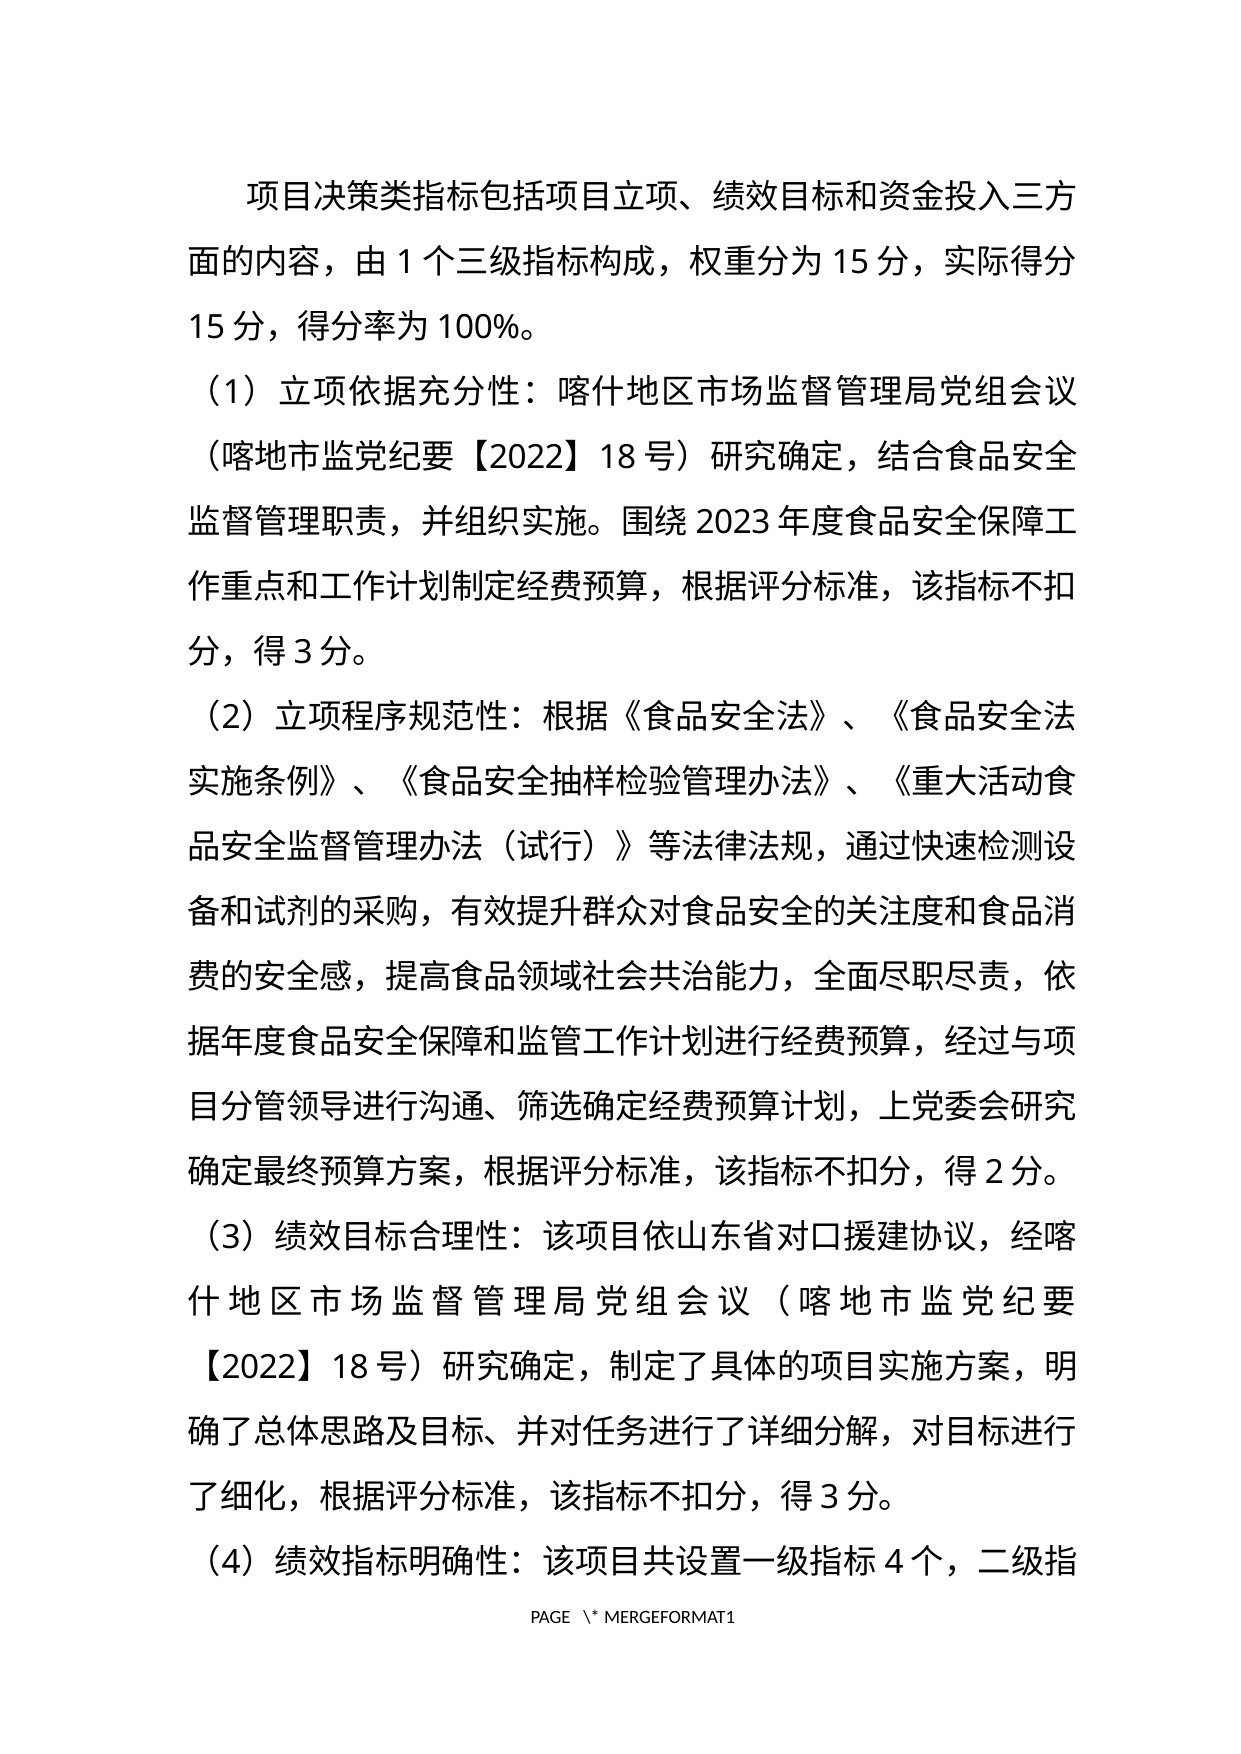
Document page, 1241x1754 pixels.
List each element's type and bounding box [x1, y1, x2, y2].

text [187, 162, 1078, 1592]
